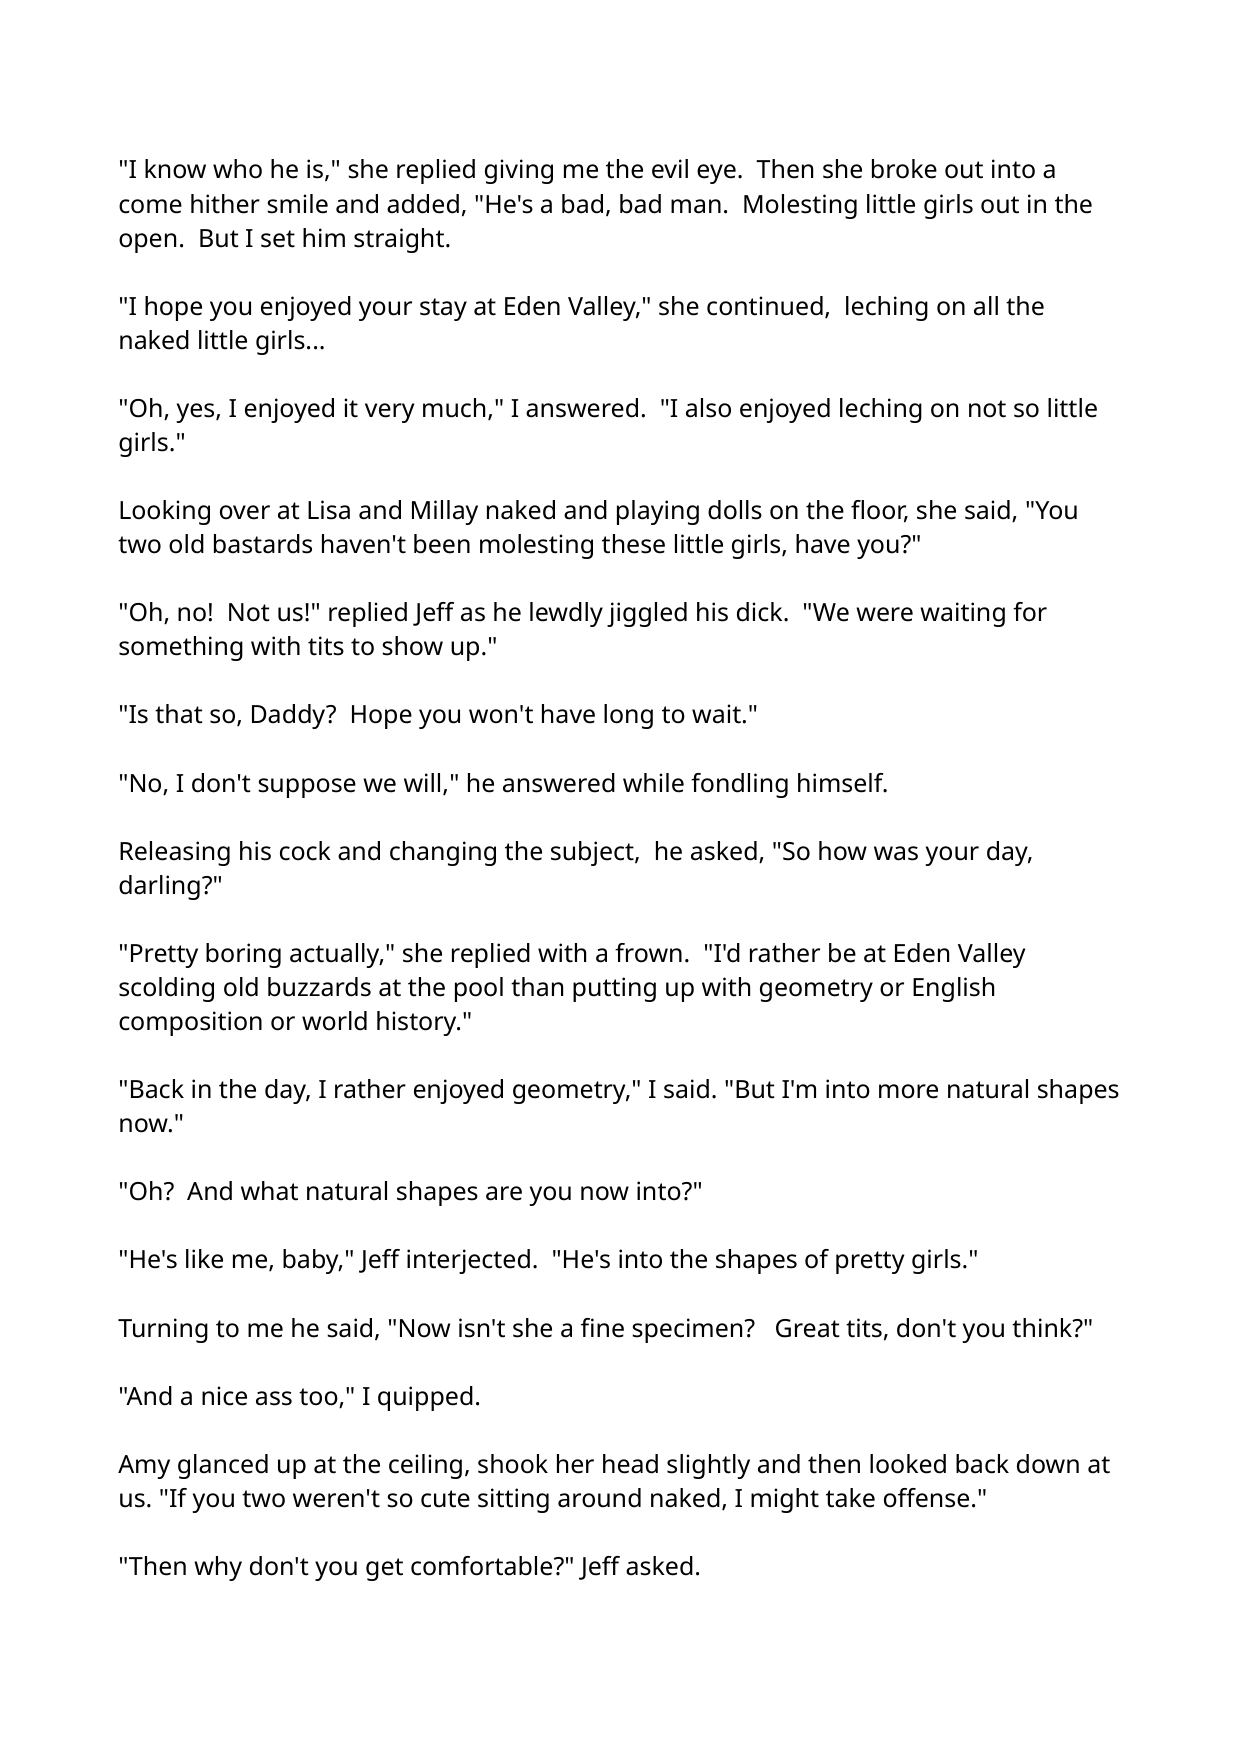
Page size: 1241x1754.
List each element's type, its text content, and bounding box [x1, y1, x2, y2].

text "Then why don't you get comfortable?" Jeff asked. [118, 1549, 1122, 1583]
text Releasing his cock and changing the subject, he asked, "So how was your day, darling?" [118, 833, 1122, 902]
text "I know who he is," she replied giving me the evil eye. Then she broke out into a come hither smile and added, "He's a bad, bad man. Molesting little girls out in the open. But I set him straight. [118, 152, 1122, 254]
text Amy glanced up at the ceiling, shook her head slightly and then looked back down at us. "If you two weren't so cute sitting around naked, I might take offense." [118, 1447, 1122, 1515]
text "No, I don't suppose we will," he answered while fondling himself. [118, 765, 1122, 799]
text "Is that so, Daddy? Hope you won't have long to wait." [118, 697, 1122, 731]
text "He's like me, baby," Jeff interjected. "He's into the shapes of pretty girls." [118, 1242, 1122, 1276]
text "I hope you enjoyed your stay at Eden Valley," she continued, leching on all the naked little girls... [118, 288, 1122, 357]
text "Oh? And what natural shapes are you now into?" [118, 1174, 1122, 1208]
text "Oh, no! Not us!" replied Jeff as he lewdly jiggled his dick. "We were waiting for something with tits to show up." [118, 595, 1122, 663]
text "Pretty boring actually," she replied with a frown. "I'd rather be at Eden Valley scolding old buzzards at the pool than putting up with geometry or English composition or world history." [118, 936, 1122, 1038]
text "And a nice ass too," I quipped. [118, 1378, 1122, 1412]
text "Back in the day, I rather enjoyed geometry," I said. "But I'm into more natural shapes now." [118, 1072, 1122, 1140]
text Turning to me he said, "Now isn't she a fine specimen? Great tits, don't you think?" [118, 1310, 1122, 1344]
text Looking over at Lisa and Millay naked and playing dolls on the floor, she said, "You two old bastards haven't been molesting these little girls, have you?" [118, 493, 1122, 561]
text "Oh, yes, I enjoyed it very much," I answered. "I also enjoyed leching on not so little girls." [118, 391, 1122, 459]
